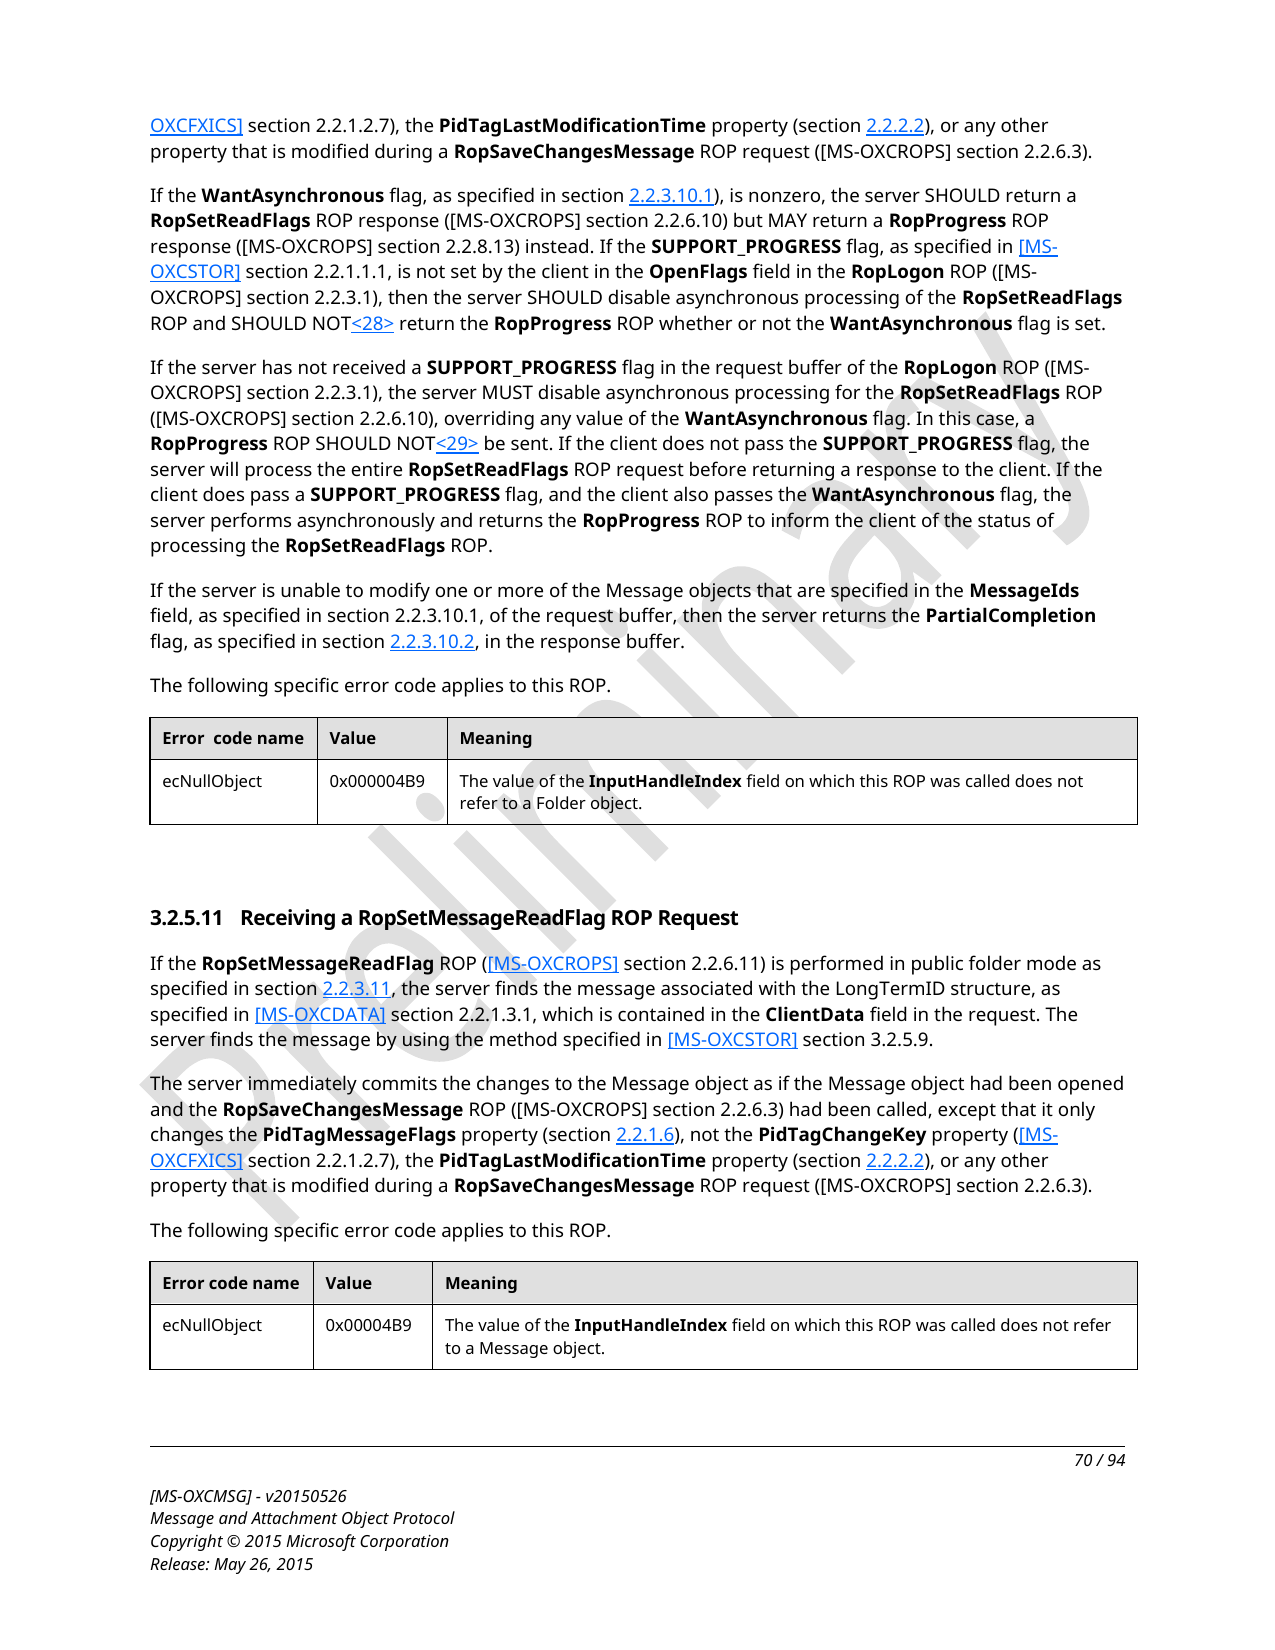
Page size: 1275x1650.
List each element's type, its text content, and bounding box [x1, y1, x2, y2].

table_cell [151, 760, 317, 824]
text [150, 112, 1125, 163]
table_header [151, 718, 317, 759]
text The following specific error code applies to this ROP. [150, 1217, 1125, 1242]
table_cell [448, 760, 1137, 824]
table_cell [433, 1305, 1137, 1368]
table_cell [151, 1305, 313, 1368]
text If the server has not received a SUPPORT_PROGRESS flag in the request buffer of the RopLogon ROP ([MS-OXCROPS] section 2.2.3.1), the server MUST disable asynchronous processing for the RopSetReadFlags ROP ([MS-OXCROPS] section 2.2.6.10), overriding any value of the WantAsynchronous flag. In this case, a RopProgress ROP SHOULD NOT<29> be sent. If the client does not pass the SUPPORT_PROGRESS flag, the server will process the entire RopSetReadFlags ROP request before returning a response to the client. If the client does pass a SUPPORT_PROGRESS flag, and the client also passes the WantAsynchronous flag, the server performs asynchronously and returns the RopProgress ROP to inform the client of the status of processing the RopSetReadFlags ROP. [150, 354, 1125, 558]
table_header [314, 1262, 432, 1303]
text If the server is unable to modify one or more of the Message objects that are specified in the MessageIds field, as specified in section 2.2.3.10.1, of the request buffer, then the server returns the PartialCompletion flag, as specified in section 2.2.3.10.2, in the response buffer. [150, 577, 1125, 654]
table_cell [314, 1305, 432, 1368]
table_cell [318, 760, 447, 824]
text The server immediately commits the changes to the Message object as if the Message object had been opened and the RopSaveChangesMessage ROP ([MS-OXCROPS] section 2.2.6.3) had been called, except that it only changes the PidTagMessageFlags property (section 2.2.1.6), not the PidTagChangeKey property ([MS-OXCFXICS] section 2.2.1.2.7), the PidTagLastModificationTime property (section 2.2.2.2), or any other property that is modified during a RopSaveChangesMessage ROP request ([MS-OXCROPS] section 2.2.6.3). [150, 1071, 1125, 1198]
text If the WantAsynchronous flag, as specified in section 2.2.3.10.1), is nonzero, the server SHOULD return a RopSetReadFlags ROP response ([MS-OXCROPS] section 2.2.6.10) but MAY return a RopProgress ROP response ([MS-OXCROPS] section 2.2.8.13) instead. If the SUPPORT_PROGRESS flag, as specified in [MS-OXCSTOR] section 2.2.1.1.1, is not set by the client in the OpenFlags field in the RopLogon ROP ([MS-OXCROPS] section 2.2.3.1), then the server SHOULD disable asynchronous processing of the RopSetReadFlags ROP and SHOULD NOT<28> return the RopProgress ROP whether or not the WantAsynchronous flag is set. [150, 182, 1125, 335]
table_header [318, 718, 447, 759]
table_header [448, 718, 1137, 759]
text If the RopSetMessageReadFlag ROP ([MS-OXCROPS] section 2.2.6.11) is performed in public folder mode as specified in section 2.2.3.11, the server finds the message associated with the LongTermID structure, as specified in [MS-OXCDATA] section 2.2.1.3.1, which is contained in the ClientData field in the request. The server finds the message by using the method specified in [MS-OXCSTOR] section 3.2.5.9. [150, 950, 1125, 1052]
subtitle Receiving a RopSetMessageReadFlag ROP Request [150, 903, 1125, 931]
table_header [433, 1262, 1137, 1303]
text The following specific error code applies to this ROP. [150, 672, 1125, 698]
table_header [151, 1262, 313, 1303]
